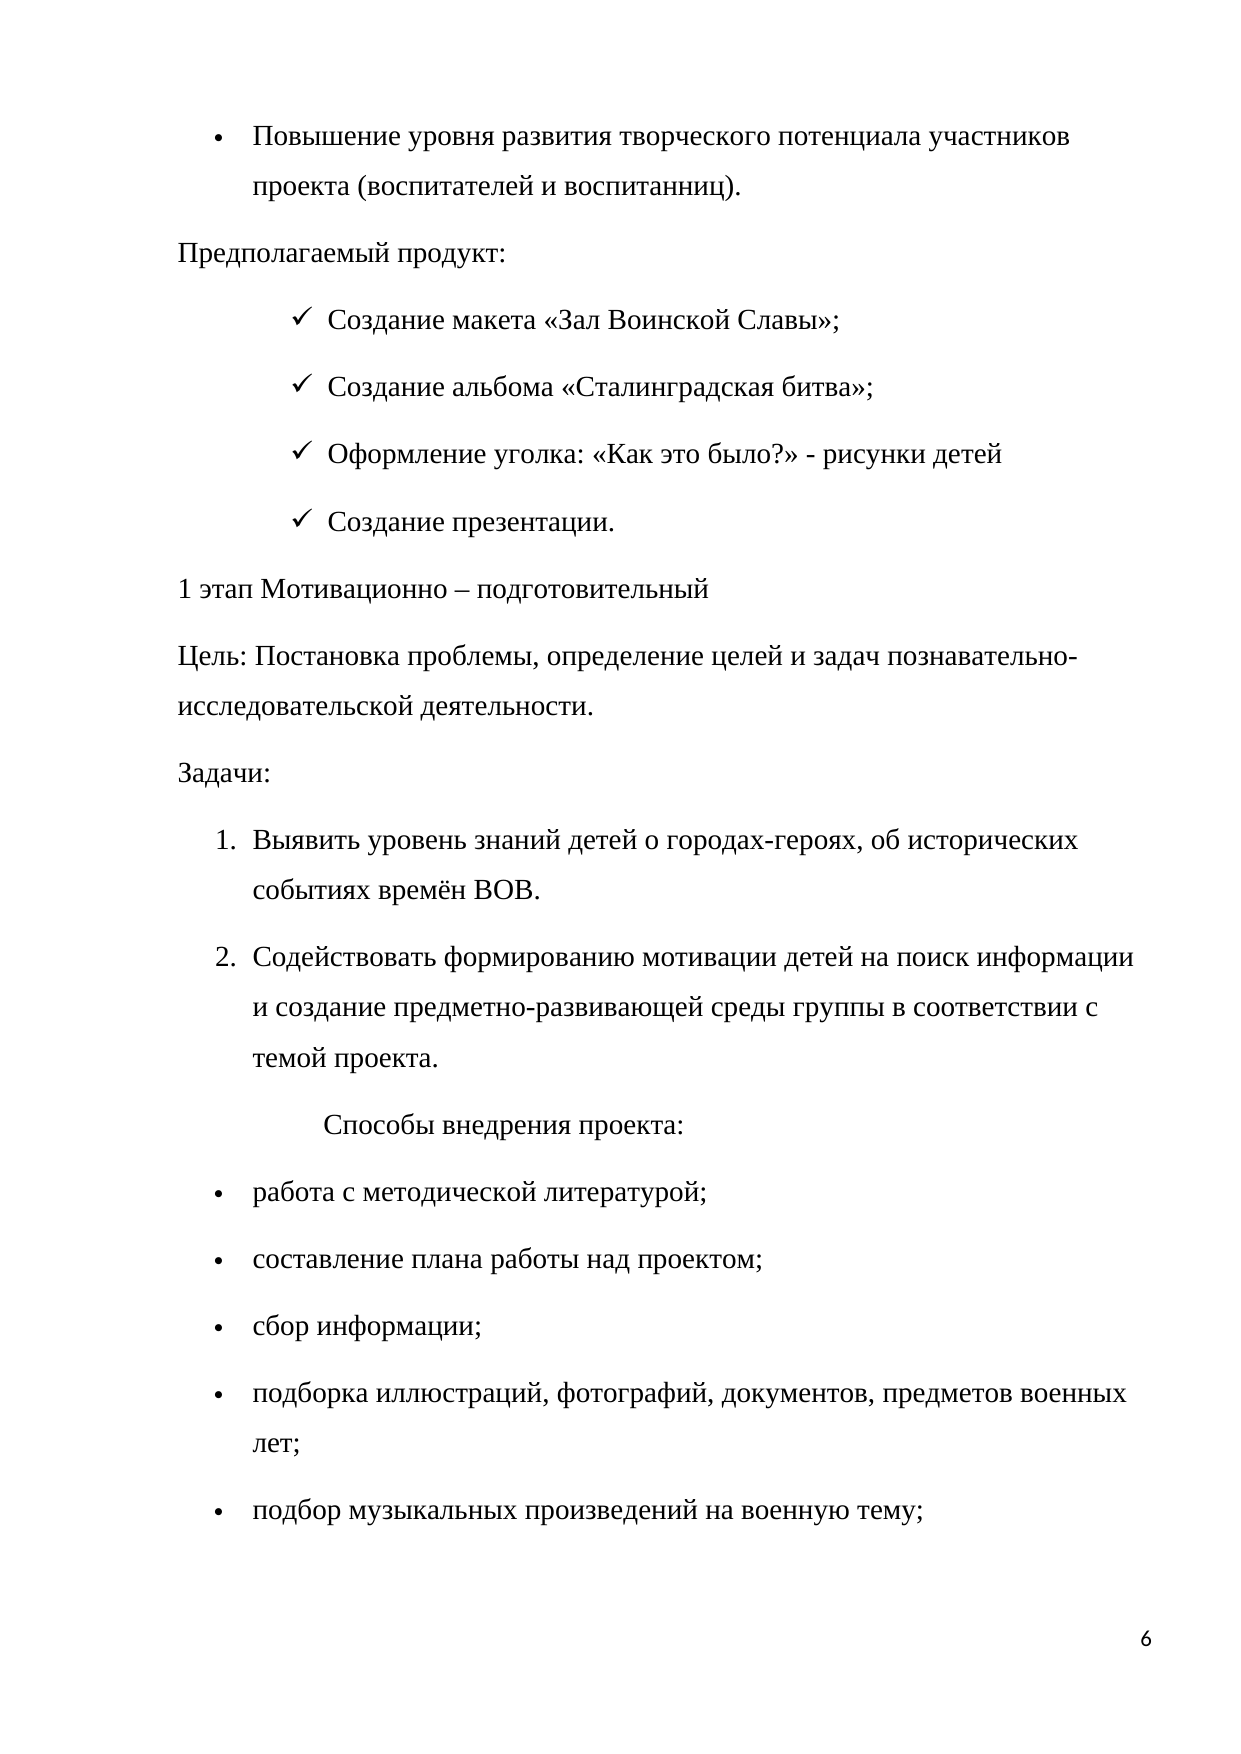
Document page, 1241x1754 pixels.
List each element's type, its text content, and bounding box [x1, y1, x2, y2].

text Цель: Постановка проблемы, определение целей и задач познавательно-исследовательской деятельности. [177, 638, 1152, 722]
list Оформление уголка: «Как это было?» - рисунки детей [290, 437, 1152, 470]
text 1 этап Мотивационно – подготовительный [177, 571, 1152, 604]
list работа с методической литературой; [215, 1174, 1152, 1207]
list Содействовать формированию мотивации детей на поиск информации и создание предметно-развивающей среды группы в соответствии с темой проекта. [215, 939, 1152, 1073]
list подборка иллюстраций, фотографий, документов, предметов военных лет; [215, 1375, 1152, 1459]
list Создание макета «Зал Воинской Славы»; [290, 302, 1152, 336]
list составление плана работы над проектом; [215, 1241, 1152, 1274]
list Создание альбома «Сталинградская битва»; [290, 369, 1152, 403]
text Задачи: [177, 755, 1152, 788]
list сбор информации; [215, 1308, 1152, 1341]
list Повышение уровня развития творческого потенциала участников проекта (воспитателей и воспитанниц). [215, 118, 1152, 202]
text Предполагаемый продукт: [177, 235, 1152, 269]
list Выявить уровень знаний детей о городах-героях, об исторических событиях времён ВОВ. [215, 822, 1152, 906]
list подбор музыкальных произведений на военную тему; [215, 1492, 1152, 1526]
text Способы внедрения проекта: [177, 1107, 1152, 1140]
list Создание презентации. [290, 504, 1152, 537]
